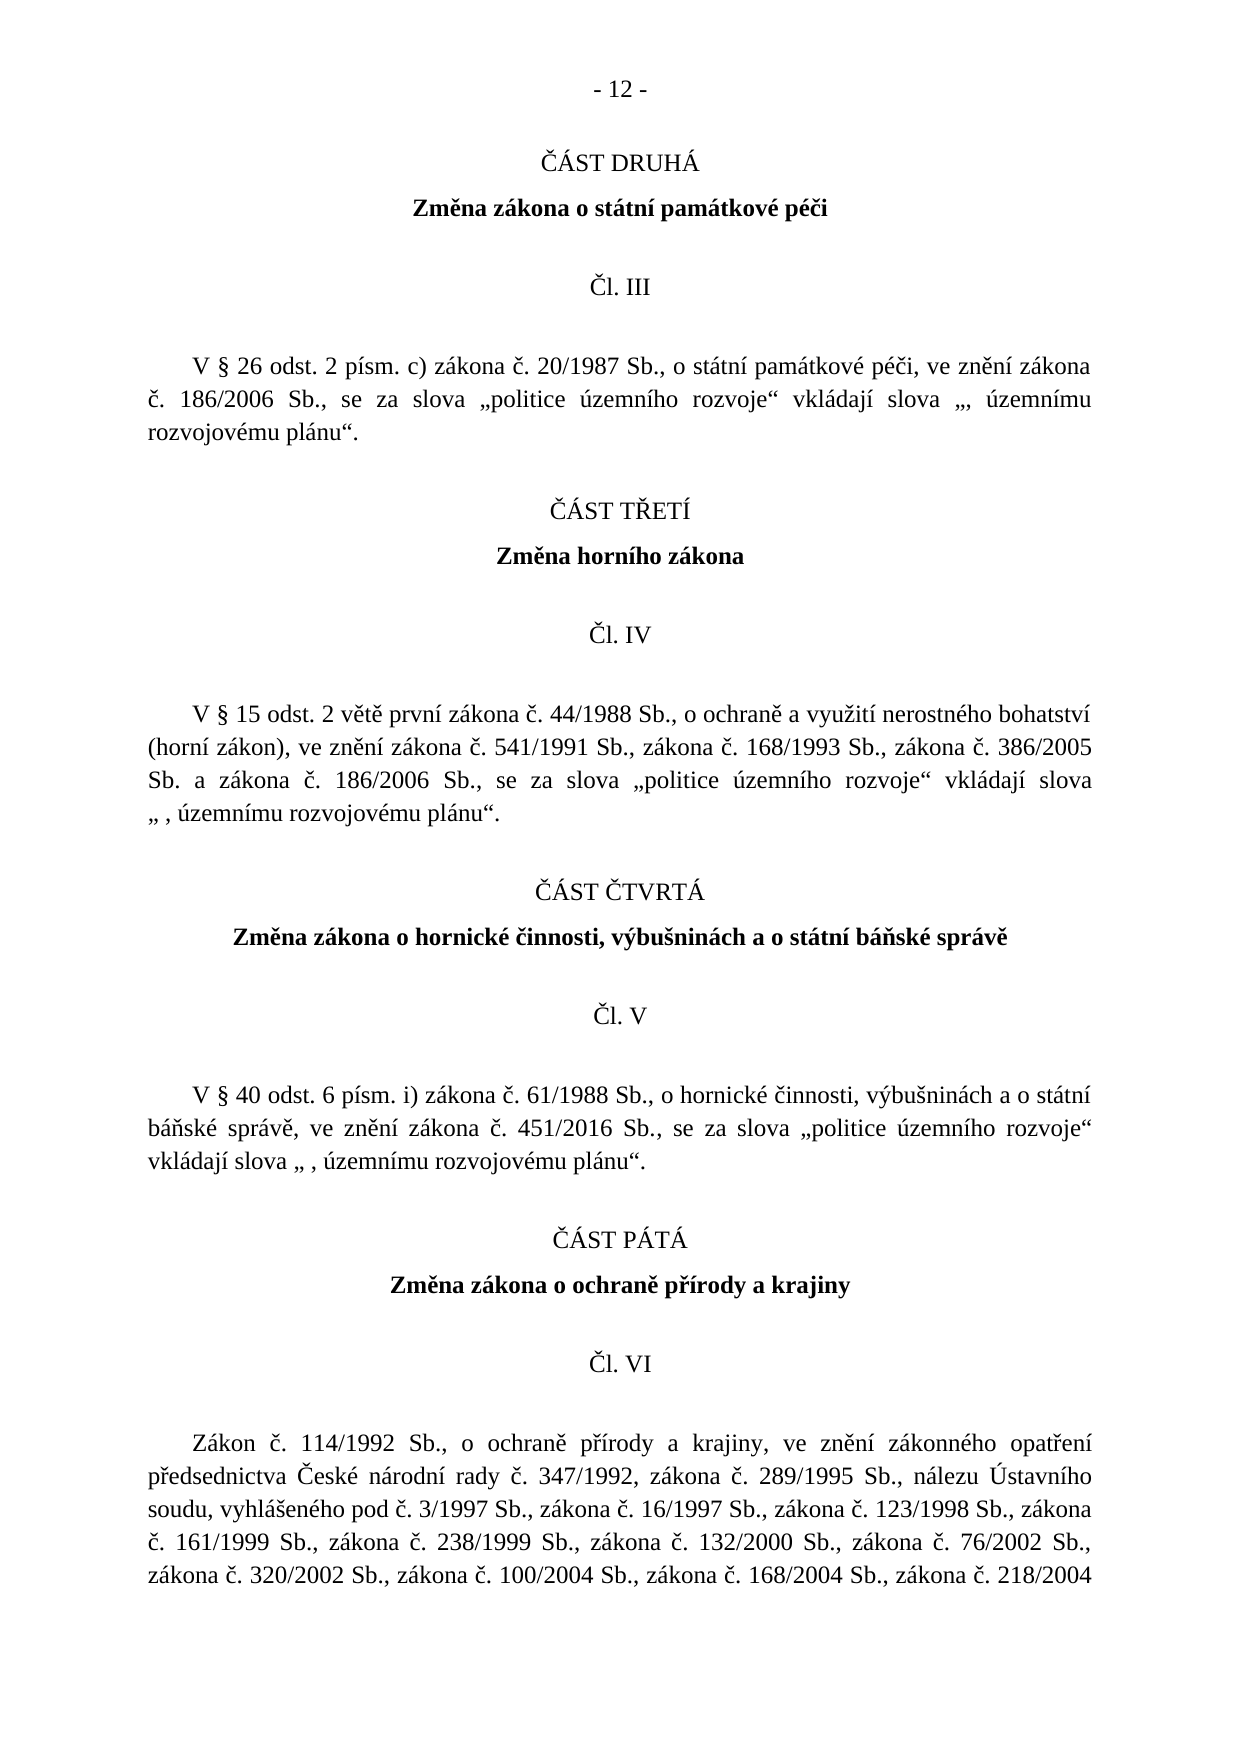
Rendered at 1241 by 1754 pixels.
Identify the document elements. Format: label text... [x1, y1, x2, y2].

text V § 40 odst. 6 písm. i) zákona č. 61/1988 Sb., o hornické činnosti, výbušninách a o státní báňské správě, ve znění zákona č. 451/2016 Sb., se za slova „politice územního rozvoje“ vkládají slova „ , územnímu rozvojovému plánu“. [148, 1080, 1093, 1175]
text Čl. VI [148, 1349, 1093, 1378]
text ČÁST ČTVRTÁ [148, 877, 1093, 906]
text V § 15 odst. 2 větě první zákona č. 44/1988 Sb., o ochraně a využití nerostného bohatství (horní zákon), ve znění zákona č. 541/1991 Sb., zákona č. 168/1993 Sb., zákona č. 386/2005 Sb. a zákona č. 186/2006 Sb., se za slova „politice územního rozvoje“ vkládají slova „ , územnímu rozvojovému plánu“. [148, 699, 1093, 827]
text Změna horního zákona [148, 541, 1093, 570]
text ČÁST DRUHÁ [148, 148, 1093, 176]
text V § 26 odst. 2 písm. c) zákona č. 20/1987 Sb., o státní památkové péči, ve znění zákona č. 186/2006 Sb., se za slova „politice územního rozvoje“ vkládají slova „, územnímu rozvojovému plánu“. [148, 351, 1093, 446]
text ČÁST PÁTÁ [148, 1225, 1093, 1254]
text Čl. IV [148, 620, 1093, 649]
text Změna zákona o hornické činnosti, výbušninách a o státní báňské správě [148, 922, 1093, 951]
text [148, 1428, 1093, 1589]
text Změna zákona o státní památkové péči [148, 193, 1093, 222]
text Změna zákona o ochraně přírody a krajiny [148, 1271, 1093, 1299]
text Čl. V [148, 1001, 1093, 1030]
text Čl. III [148, 272, 1093, 301]
text ČÁST TŘETÍ [148, 496, 1093, 524]
